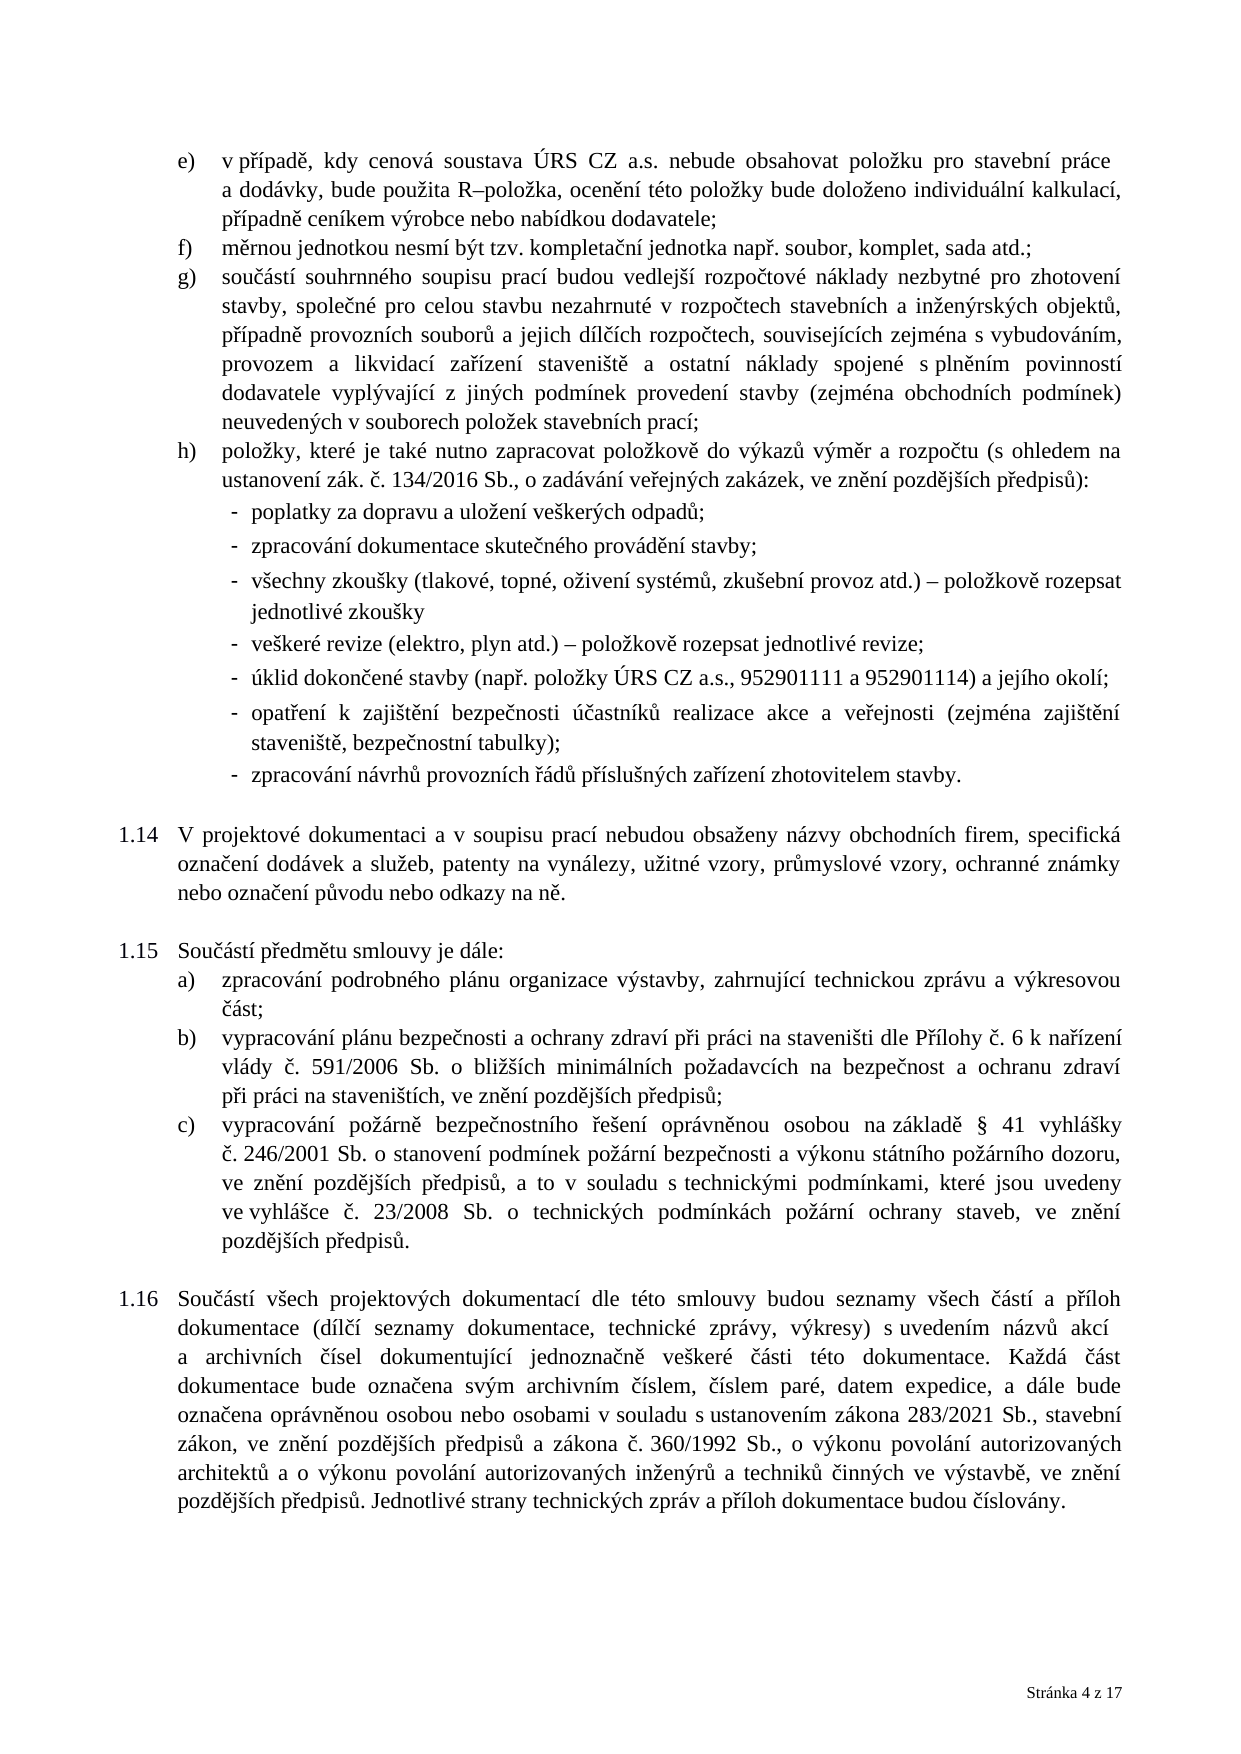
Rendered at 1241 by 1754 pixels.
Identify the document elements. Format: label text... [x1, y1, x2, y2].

list Součástí všech projektových dokumentací dle této smlouvy budou seznamy všech částí a příloh dokumentace (dílčí seznamy dokumentace, technické zprávy, výkresy) s uvedením názvů akcí a archivních čísel dokumentující jednoznačně veškeré části této dokumentace. Každá část dokumentace bude označena svým archivním číslem, číslem paré, datem expedice, a dále bude označena oprávněnou osobou nebo osobami v souladu s ustanovením zákona 283/2021 Sb., stavební zákon, ve znění pozdějších předpisů a zákona č. 360/1992 Sb., o výkonu povolání autorizovaných architektů a o výkonu povolání autorizovaných inženýrů a techniků činných ve výstavbě, ve znění pozdějších předpisů. Jednotlivé strany technických zpráv a příloh dokumentace budou číslovány. [118, 1285, 1122, 1514]
list zpracování dokumentace skutečného provádění stavby; [231, 529, 1122, 561]
list V projektové dokumentaci a v soupisu prací nebudou obsaženy názvy obchodních firem, specifická označení dodávek a služeb, patenty na vynálezy, užitné vzory, průmyslové vzory, ochranné známky nebo označení původu nebo odkazy na ně. [118, 822, 1122, 906]
list položky, které je také nutno zapracovat položkově do výkazů výměr a rozpočtu (s ohledem na ustanovení zák. č. 134/2016 Sb., o zadávání veřejných zakázek, ve znění pozdějších předpisů): [177, 437, 1122, 492]
list úklid dokončené stavby (např. položky ÚRS CZ a.s., 952901111 a 952901114) a jejího okolí; [231, 661, 1122, 692]
list zpracování podrobného plánu organizace výstavby, zahrnující technickou zprávu a výkresovou část; [177, 966, 1122, 1022]
list součástí souhrnného soupisu prací budou vedlejší rozpočtové náklady nezbytné pro zhotovení stavby, společné pro celou stavbu nezahrnuté v rozpočtech stavebních a inženýrských objektů, případně provozních souborů a jejich dílčích rozpočtech, souvisejících zejména s vybudováním, provozem a likvidací zařízení staveniště a ostatní náklady spojené s plněním povinností dodavatele vyplývající z jiných podmínek provedení stavby (zejména obchodních podmínek) neuvedených v souborech položek stavebních prací; [177, 263, 1122, 434]
list v případě, kdy cenová soustava ÚRS CZ a.s. nebude obsahovat položku pro stavební práce a dodávky, bude použita R–položka, ocenění této položky bude doloženo individuální kalkulací, případně ceníkem výrobce nebo nabídkou dodavatele; [177, 148, 1122, 232]
list opatření k zajištění bezpečnosti účastníků realizace akce a veřejnosti (zejména zajištění staveniště, bezpečnostní tabulky); [231, 695, 1122, 756]
list vypracování plánu bezpečnosti a ochrany zdraví při práci na staveništi dle Přílohy č. 6 k nařízení vlády č. 591/2006 Sb. o bližších minimálních požadavcích na bezpečnost a ochranu zdraví při práci na staveništích, ve znění pozdějších předpisů; [177, 1024, 1122, 1108]
list zpracování návrhů provozních řádů příslušných zařízení zhotovitelem stavby. [231, 758, 1122, 789]
list vypracování požárně bezpečnostního řešení oprávněnou osobou na základě § 41 vyhlášky č. 246/2001 Sb. o stanovení podmínek požární bezpečnosti a výkonu státního požárního dozoru, ve znění pozdějších předpisů, a to v souladu s technickými podmínkami, které jsou uvedeny ve vyhlášce č. 23/2008 Sb. o technických podmínkách požární ochrany staveb, ve znění pozdějších předpisů. [177, 1111, 1122, 1253]
list poplatky za dopravu a uložení veškerých odpadů; [231, 495, 1122, 526]
list Součástí předmětu smlouvy je dále: [118, 937, 1122, 964]
list měrnou jednotkou nesmí být tzv. kompletační jednotka např. soubor, komplet, sada atd.; [177, 234, 1122, 261]
list všechny zkoušky (tlakové, topné, oživení systémů, zkušební provoz atd.) – položkově rozepsat jednotlivé zkoušky [231, 564, 1122, 624]
list veškeré revize (elektro, plyn atd.) – položkově rozepsat jednotlivé revize; [231, 627, 1122, 658]
